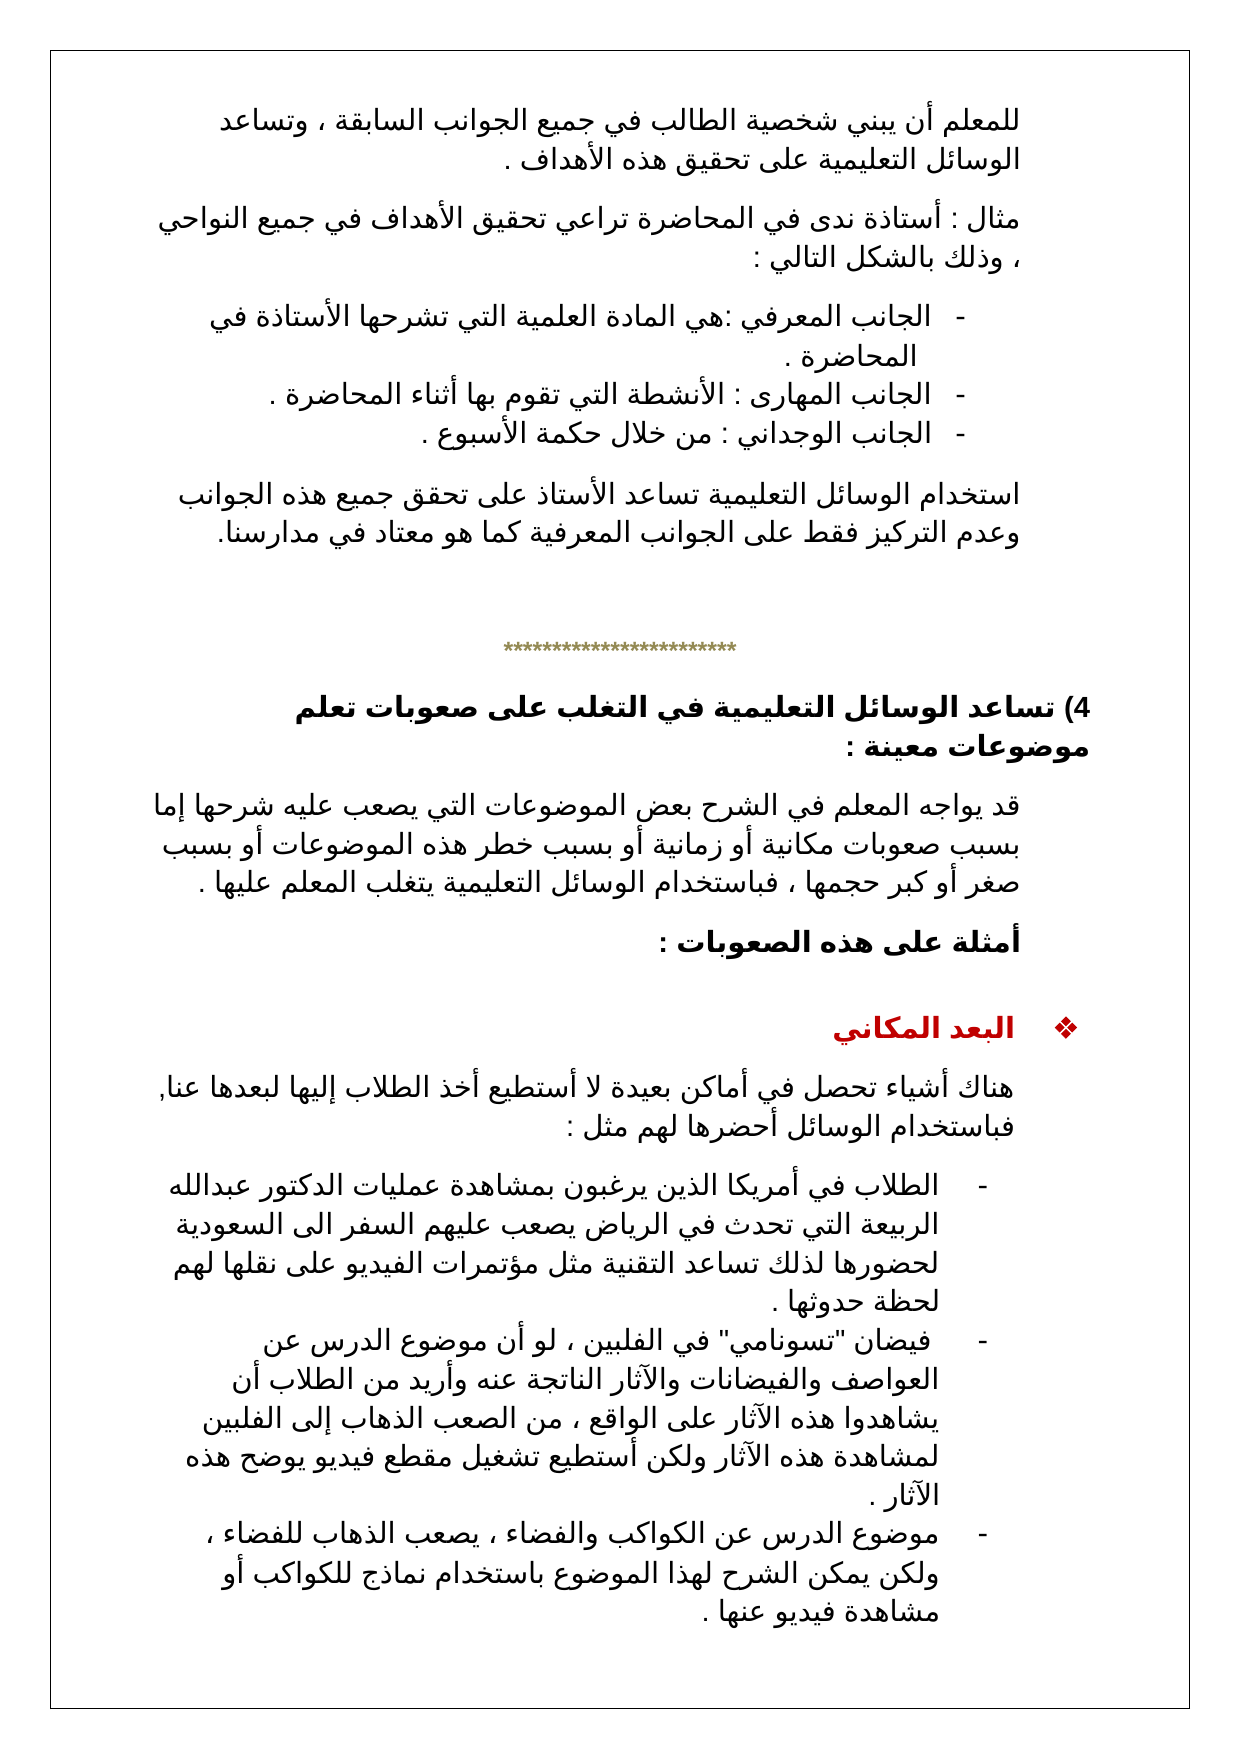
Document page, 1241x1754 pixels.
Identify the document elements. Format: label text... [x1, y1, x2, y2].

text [150, 103, 1021, 176]
list الجانب المعرفي :هي المادة العلمية التي تشرحها الأستاذة في المحاضرة . [150, 299, 955, 372]
text أمثلة على هذه الصعوبات : [150, 924, 1021, 958]
text ************************ [150, 636, 1090, 665]
text مثال : أستاذة ندى في المحاضرة تراعي تحقيق الأهداف في جميع النواحي ، وذلك بالشكل التالي : [150, 201, 1021, 273]
list فيضان "تسونامي" في الفلبين ، لو أن موضوع الدرس عن العواصف والفيضانات والآثار الناتجة عنه وأريد من الطلاب أن يشاهدوا هذه الآثار على الواقع ، من الصعب الذهاب إلى الفلبين لمشاهدة هذه الآثار ولكن أستطيع تشغيل مقطع فيديو يوضح هذه الآثار . [150, 1323, 978, 1511]
list الطلاب في أمريكا الذين يرغبون بمشاهدة عمليات الدكتور عبدالله الربيعة التي تحدث في الرياض يصعب عليهم السفر الى السعودية لحضورها لذلك تساعد التقنية مثل مؤتمرات الفيديو على نقلها لهم لحظة حدوثها . [150, 1168, 978, 1318]
text هناك أشياء تحصل في أماكن بعيدة لا أستطيع أخذ الطلاب إليها لبعدها عنا, فباستخدام الوسائل أحضرها لهم مثل : [150, 1070, 1015, 1142]
text 4) تساعد الوسائل التعليمية في التغلب على صعوبات تعلم موضوعات معينة : [150, 690, 1090, 762]
list الجانب الوجداني : من خلال حكمة الأسبوع . [150, 416, 955, 451]
text قد يواجه المعلم في الشرح بعض الموضوعات التي يصعب عليه شرحها إما بسبب صعوبات مكانية أو زمانية أو بسبب خطر هذه الموضوعات أو بسبب صغر أو كبر حجمها ، فباستخدام الوسائل التعليمية يتغلب المعلم عليها . [150, 788, 1021, 899]
list الجانب المهارى : الأنشطة التي تقوم بها أثناء المحاضرة . [150, 377, 955, 411]
text استخدام الوسائل التعليمية تساعد الأستاذ على تحقق جميع هذه الجوانب وعدم التركيز فقط على الجوانب المعرفية كما هو معتاد في مدارسنا. [150, 477, 1021, 549]
list البعد المكاني [150, 1011, 1053, 1044]
list موضوع الدرس عن الكواكب والفضاء ، يصعب الذهاب للفضاء ، ولكن يمكن الشرح لهذا الموضوع باستخدام نماذج للكواكب أو مشاهدة فيديو عنها . [150, 1516, 978, 1628]
